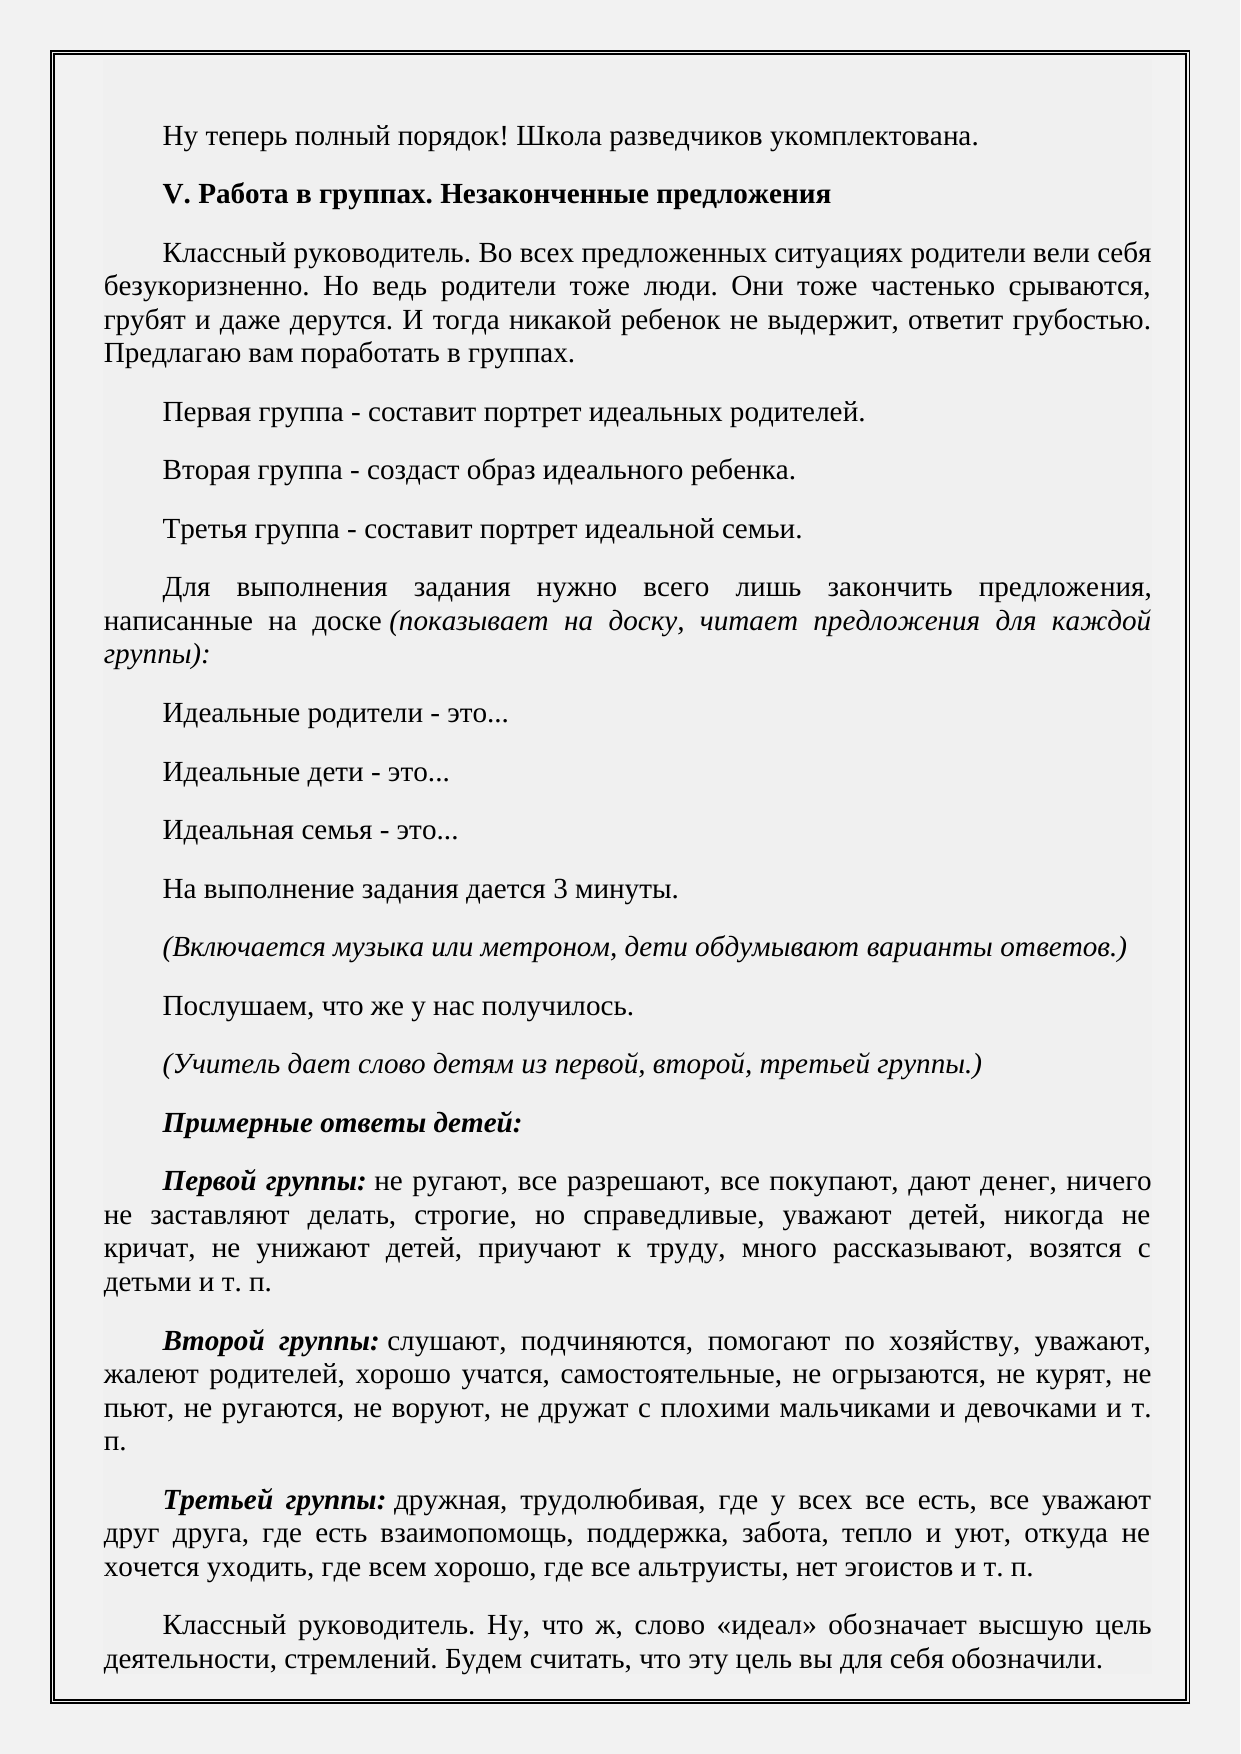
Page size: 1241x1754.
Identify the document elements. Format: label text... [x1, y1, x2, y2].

text Третьей группы: дружная, трудолюбивая, где у всех все есть, все уважают друг друга, где есть взаимопомощь, поддержка, забота, тепло и уют, откуда не хочется уходить, где всем хорошо, где все альтруисты, нет эгоистов и т. п. [103, 1482, 1152, 1582]
text Третья группа - составит портрет идеальной семьи. [103, 511, 1152, 544]
text (Учитель дает слово детям из первой, второй, третьей группы.) [103, 1046, 1152, 1080]
text Второй группы: слушают, подчиняются, помогают по хозяйству, уважают, жалеют родителей, хорошо учатся, самостоятельные, не огрызаются, не курят, не пьют, не ругаются, не воруют, не дружат с плохими мальчиками и девочками и т. п. [103, 1323, 1152, 1457]
text Для выполнения задания нужно всего лишь закончить предложения, написанные на доске (показывает на доску, читает предложения для каждой группы): [103, 569, 1152, 670]
text Вторая группа - создаст образ идеального ребенка. [103, 452, 1152, 486]
text Идеальные дети - это... [103, 754, 1152, 787]
text (Включается музыка или метроном, дети обдумывают варианты ответов.) [103, 929, 1152, 963]
text Первой группы: не ругают, все разрешают, все покупают, дают денег, ничего не заставляют делать, строгие, но справедливые, уважают детей, никогда не кричат, не унижают детей, приучают к труду, много рассказывают, возятся с детьми и т. п. [103, 1163, 1152, 1298]
text Идеальные родители - это... [103, 695, 1152, 729]
text Классный руководитель. Ну, что ж, слово «идеал» обозначает высшую цель деятельности, стремлений. Будем считать, что эту цель вы для себя обозначили. [103, 1607, 1152, 1674]
text Первая группа - составит портрет идеальных родителей. [103, 394, 1152, 427]
text На выполнение задания дается 3 минуты. [103, 871, 1152, 904]
text Классный руководитель. Во всех предложенных ситуациях родители вели себя безукоризненно. Но ведь родители тоже люди. Они тоже частенько срываются, грубят и даже дерутся. И тогда никакой ребенок не выдержит, ответит грубостью. Предлагаю вам поработать в группах. [103, 235, 1152, 369]
text Примерные ответы детей: [103, 1105, 1152, 1138]
text Идеальная семья - это... [103, 812, 1152, 846]
text V. Работа в группах. Незаконченные предложения [103, 176, 1152, 210]
text Послушаем, что же у нас получилось. [103, 988, 1152, 1021]
text Ну теперь полный порядок! Школа разведчиков укомплектована. [103, 118, 1152, 151]
